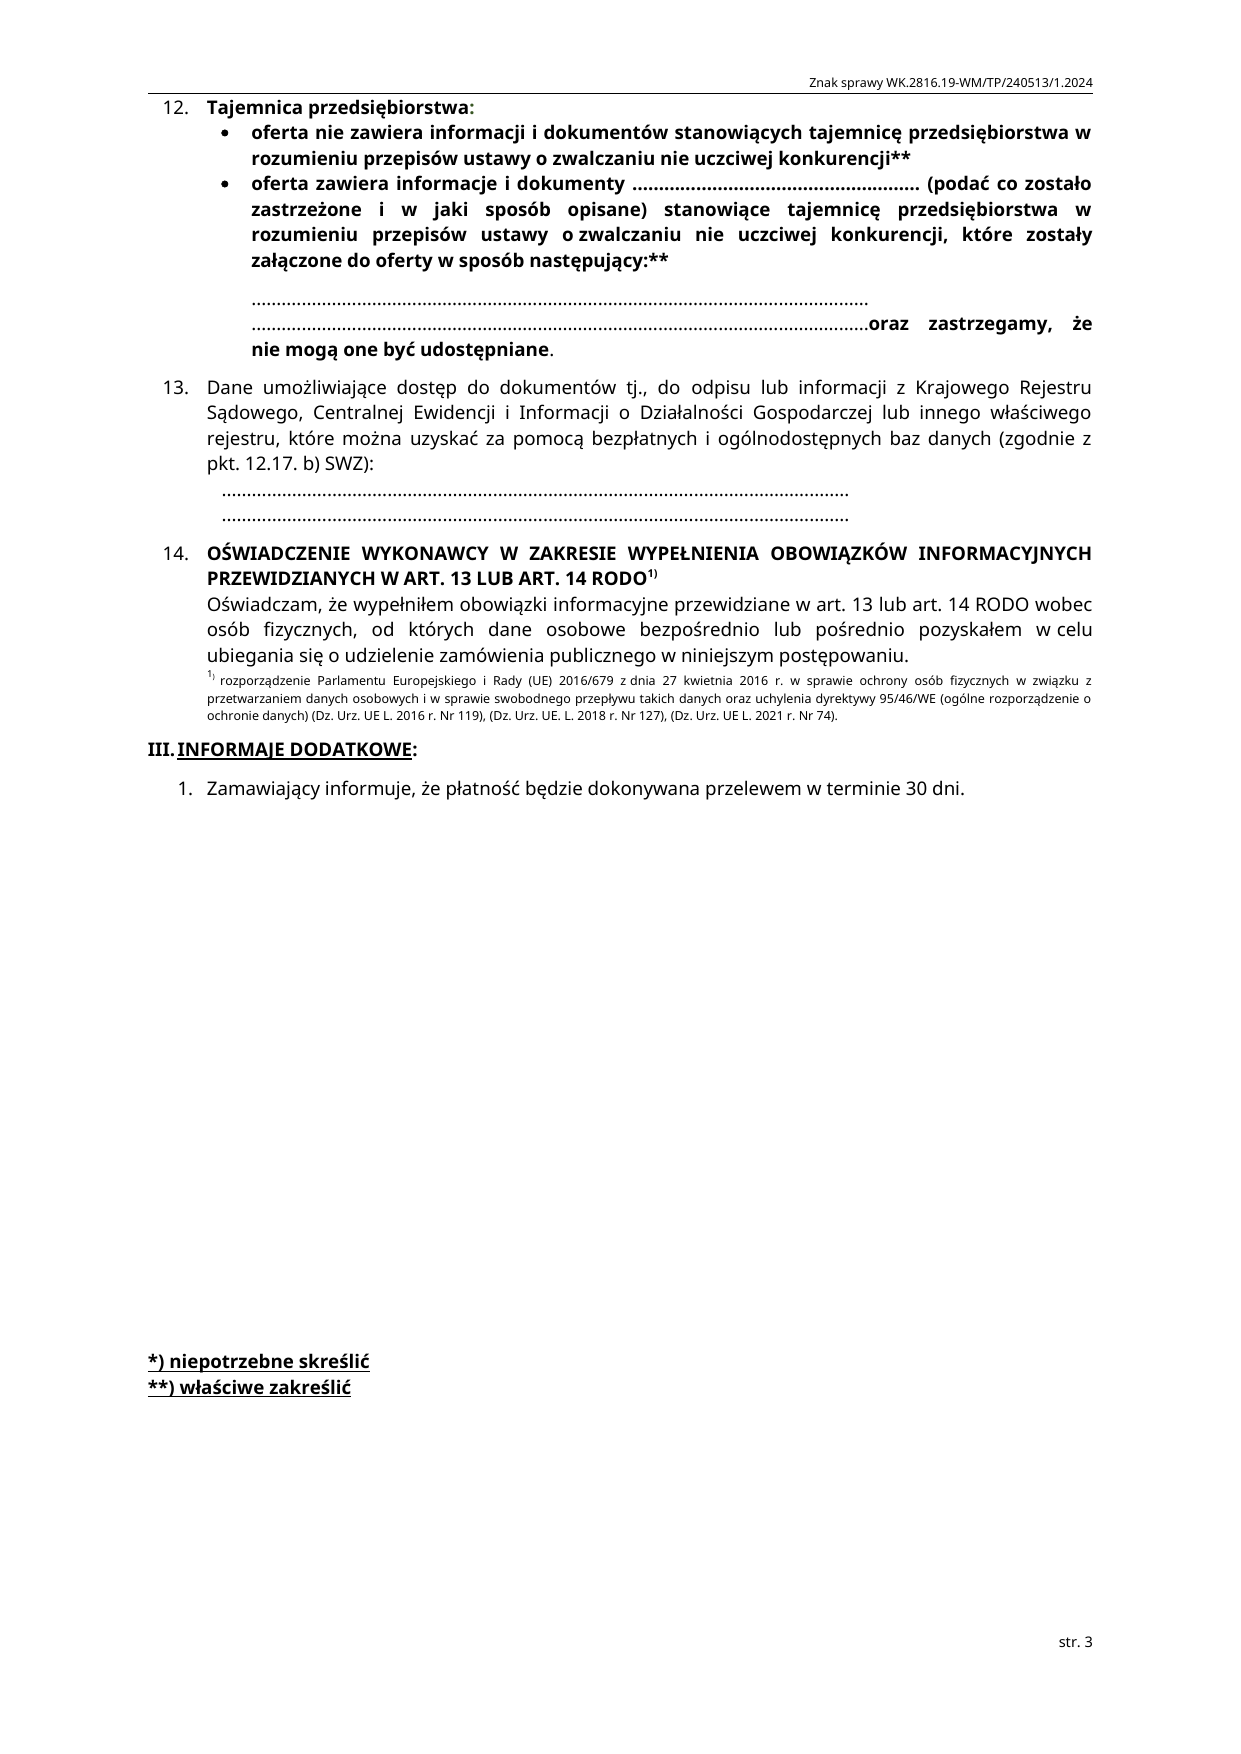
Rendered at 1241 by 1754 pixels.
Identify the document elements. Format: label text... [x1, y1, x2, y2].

text ............................................................................................................................. [221, 476, 1093, 502]
text ........................................................................................................................... [251, 285, 1093, 311]
text Oświadczam, że wypełniłem obowiązki informacyjne przewidziane w art. 13 lub art. 14 RODO wobec osób fizycznych, od których dane osobowe bezpośrednio lub pośrednio pozyskałem w celu ubiegania się o udzielenie zamówienia publicznego w niniejszym postępowaniu. [207, 591, 1093, 667]
text ............................................................................................................................. [221, 502, 1093, 527]
list Zamawiający informuje, że płatność będzie dokonywana przelewem w terminie 30 dni. [177, 775, 1093, 800]
text ...........................................................................................................................oraz zastrzegamy, że nie mogą one być udostępniane. [251, 311, 1093, 362]
text 14. OŚWIADCZENIE WYKONAWCY W ZAKRESIE WYPEŁNIENIA OBOWIĄZKÓW INFORMACYJNYCH PRZEWIDZIANYCH W ART. 13 LUB ART. 14 RODO1) [162, 540, 1093, 591]
text 12. Tajemnica przedsiębiorstwa: [162, 94, 1093, 119]
list oferta zawiera informacje i dokumenty ……………………………………………… (podać co zostało zastrzeżone i w jaki sposób opisane) stanowiące tajemnicę przedsiębiorstwa w rozumieniu przepisów ustawy o zwalczaniu nie uczciwej konkurencji, które zostały załączone do oferty w sposób następujący:** [221, 171, 1093, 273]
list INFORMAJE DODATKOWE: [148, 737, 1093, 762]
text *) niepotrzebne skreślić [148, 1349, 1093, 1374]
text 1) rozporządzenie Parlamentu Europejskiego i Rady (UE) 2016/679 z dnia 27 kwietnia 2016 r. w sprawie ochrony osób fizycznych w związku z przetwarzaniem danych osobowych i w sprawie swobodnego przepływu takich danych oraz uchylenia dyrektywy 95/46/WE (ogólne rozporządzenie o ochronie danych) (Dz. Urz. UE L. 2016 r. Nr 119), (Dz. Urz. UE. L. 2018 r. Nr 127), (Dz. Urz. UE L. 2021 r. Nr 74). [207, 667, 1093, 724]
text **) właściwe zakreślić [148, 1374, 1093, 1400]
list oferta nie zawiera informacji i dokumentów stanowiących tajemnicę przedsiębiorstwa w rozumieniu przepisów ustawy o zwalczaniu nie uczciwej konkurencji** [221, 119, 1093, 171]
text 13. Dane umożliwiające dostęp do dokumentów tj., do odpisu lub informacji z Krajowego Rejestru Sądowego, Centralnej Ewidencji i Informacji o Działalności Gospodarczej lub innego właściwego rejestru, które można uzyskać za pomocą bezpłatnych i ogólnodostępnych baz danych (zgodnie z pkt. 12.17. b) SWZ): [162, 374, 1093, 476]
